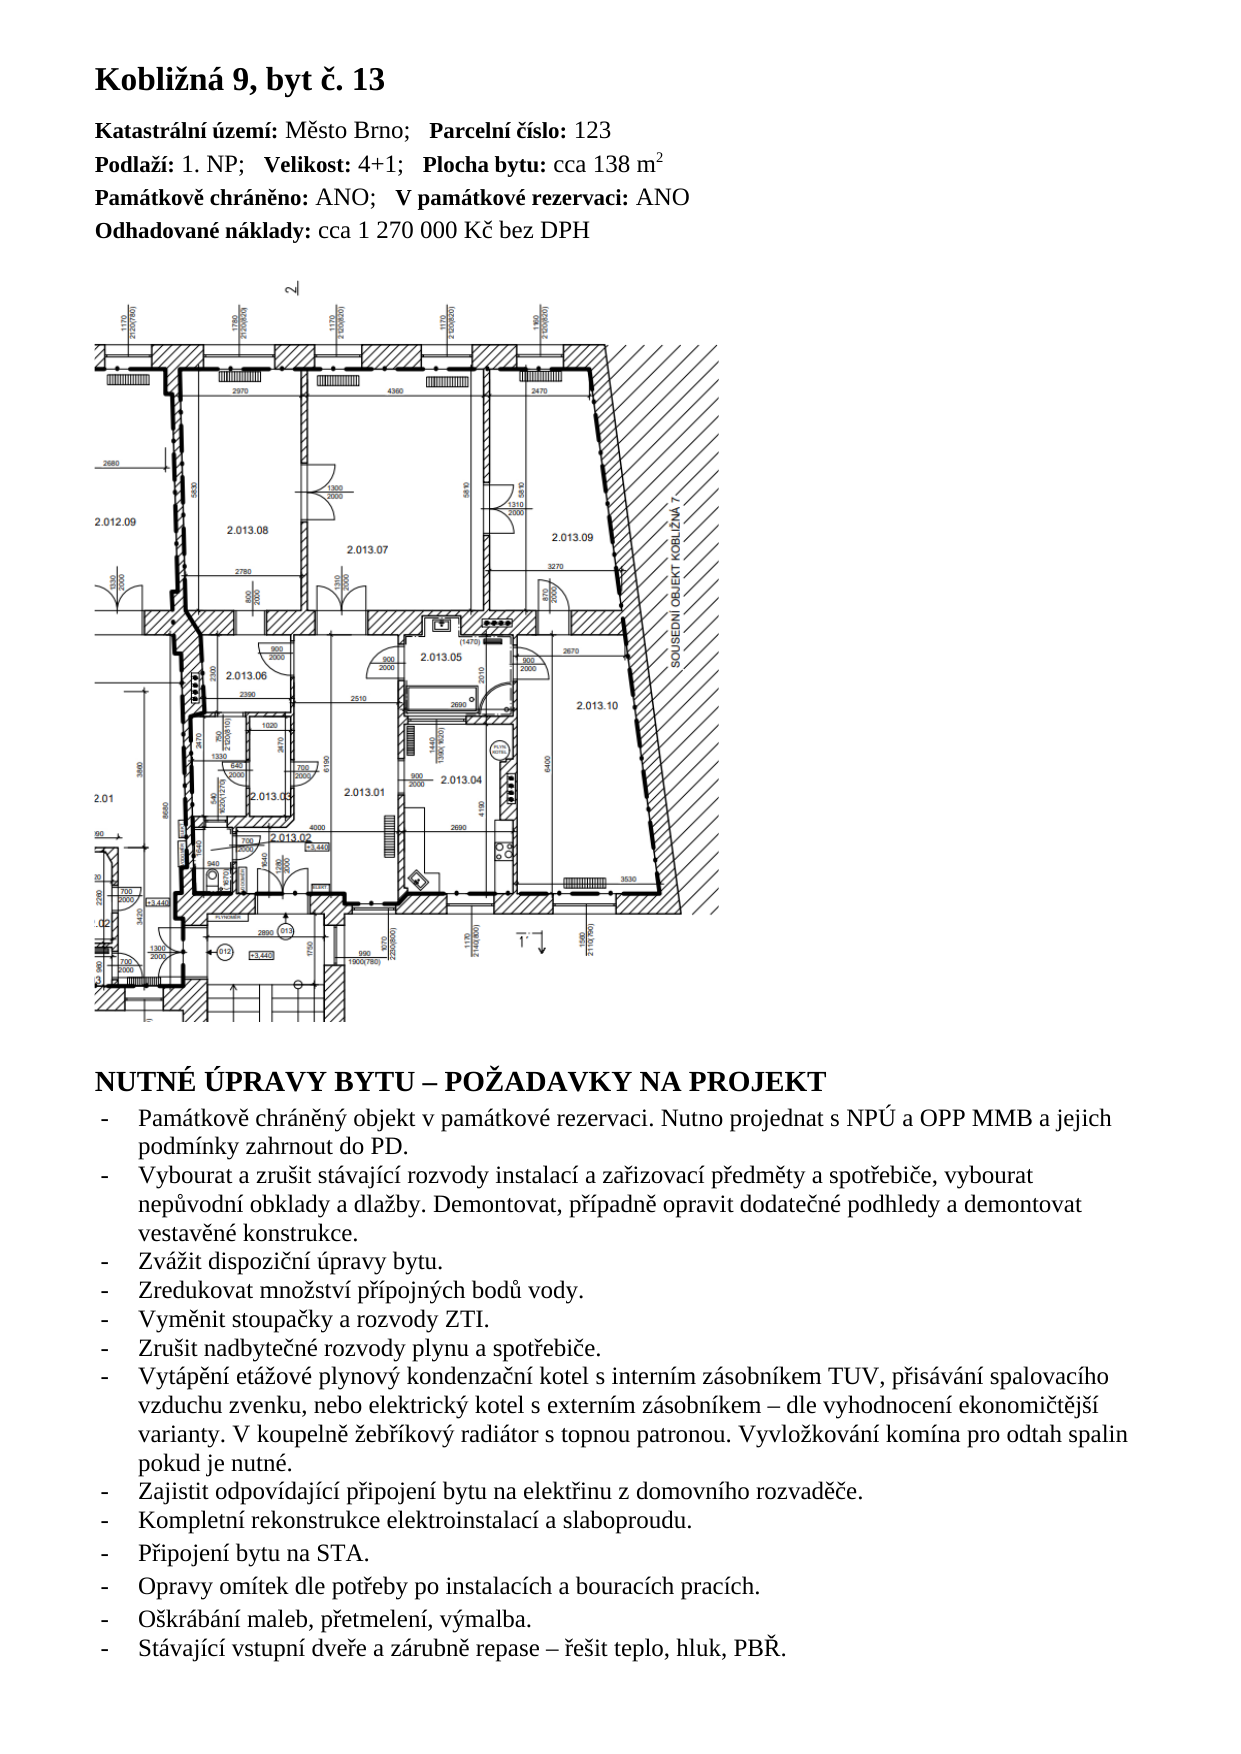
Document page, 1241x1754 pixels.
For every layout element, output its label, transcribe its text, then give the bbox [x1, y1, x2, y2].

text Podlaží: 1. NP; Velikost: 4+1; Plocha bytu: cca 138 m2 [94, 149, 1140, 177]
list Zvážit dispoziční úpravy bytu. [100, 1246, 1140, 1275]
list Zredukovat množství přípojných bodů vody. [100, 1275, 1140, 1304]
list Připojení bytu na STA. [100, 1538, 1140, 1567]
list Vybourat a zrušit stávající rozvody instalací a zařizovací předměty a spotřebiče, vybourat nepůvodní obklady a dlažby. Demontovat, případně opravit dodatečné podhledy a demontovat vestavěné konstrukce. [100, 1160, 1140, 1246]
list Památkově chráněný objekt v památkové rezervaci. Nutno projednat s NPÚ a OPP MMB a jejich podmínky zahrnout do PD. [100, 1103, 1140, 1160]
text NUTNÉ ÚPRAVY BYTU – POŽADAVKY NA PROJEKT [94, 1064, 1140, 1098]
list Opravy omítek dle potřeby po instalacích a bouracích pracích. [100, 1571, 1140, 1600]
list Zajistit odpovídající připojení bytu na elektřinu z domovního rozvaděče. [100, 1476, 1140, 1505]
list Vytápění etážové plynový kondenzační kotel s interním zásobníkem TUV, přisávání spalovacího vzduchu zvenku, nebo elektrický kotel s externím zásobníkem – dle vyhodnocení ekonomičtější varianty. V koupelně žebříkový radiátor s topnou patronou. Vyvložkování komína pro odtah spalin pokud je nutné. [100, 1361, 1140, 1476]
list Vyměnit stoupačky a rozvody ZTI. [100, 1304, 1140, 1333]
list Stávající vstupní dveře a zárubně repase – řešit teplo, hluk, PBŘ. [100, 1633, 1140, 1662]
text Památkově chráněno: ANO; V památkové rezervaci: ANO [94, 182, 1140, 210]
list Kompletní rekonstrukce elektroinstalací a slaboproudu. [100, 1505, 1140, 1534]
picture [94, 280, 719, 1022]
text Odhadované náklady: cca 1 270 000 Kč bez DPH [94, 215, 1140, 243]
text Kobližná 9, byt č. 13 [94, 59, 1140, 97]
list Oškrábání maleb, přetmelení, výmalba. [100, 1604, 1140, 1633]
text Katastrální území: Město Brno; Parcelní číslo: 123 [94, 116, 1140, 144]
list Zrušit nadbytečné rozvody plynu a spotřebiče. [100, 1333, 1140, 1361]
